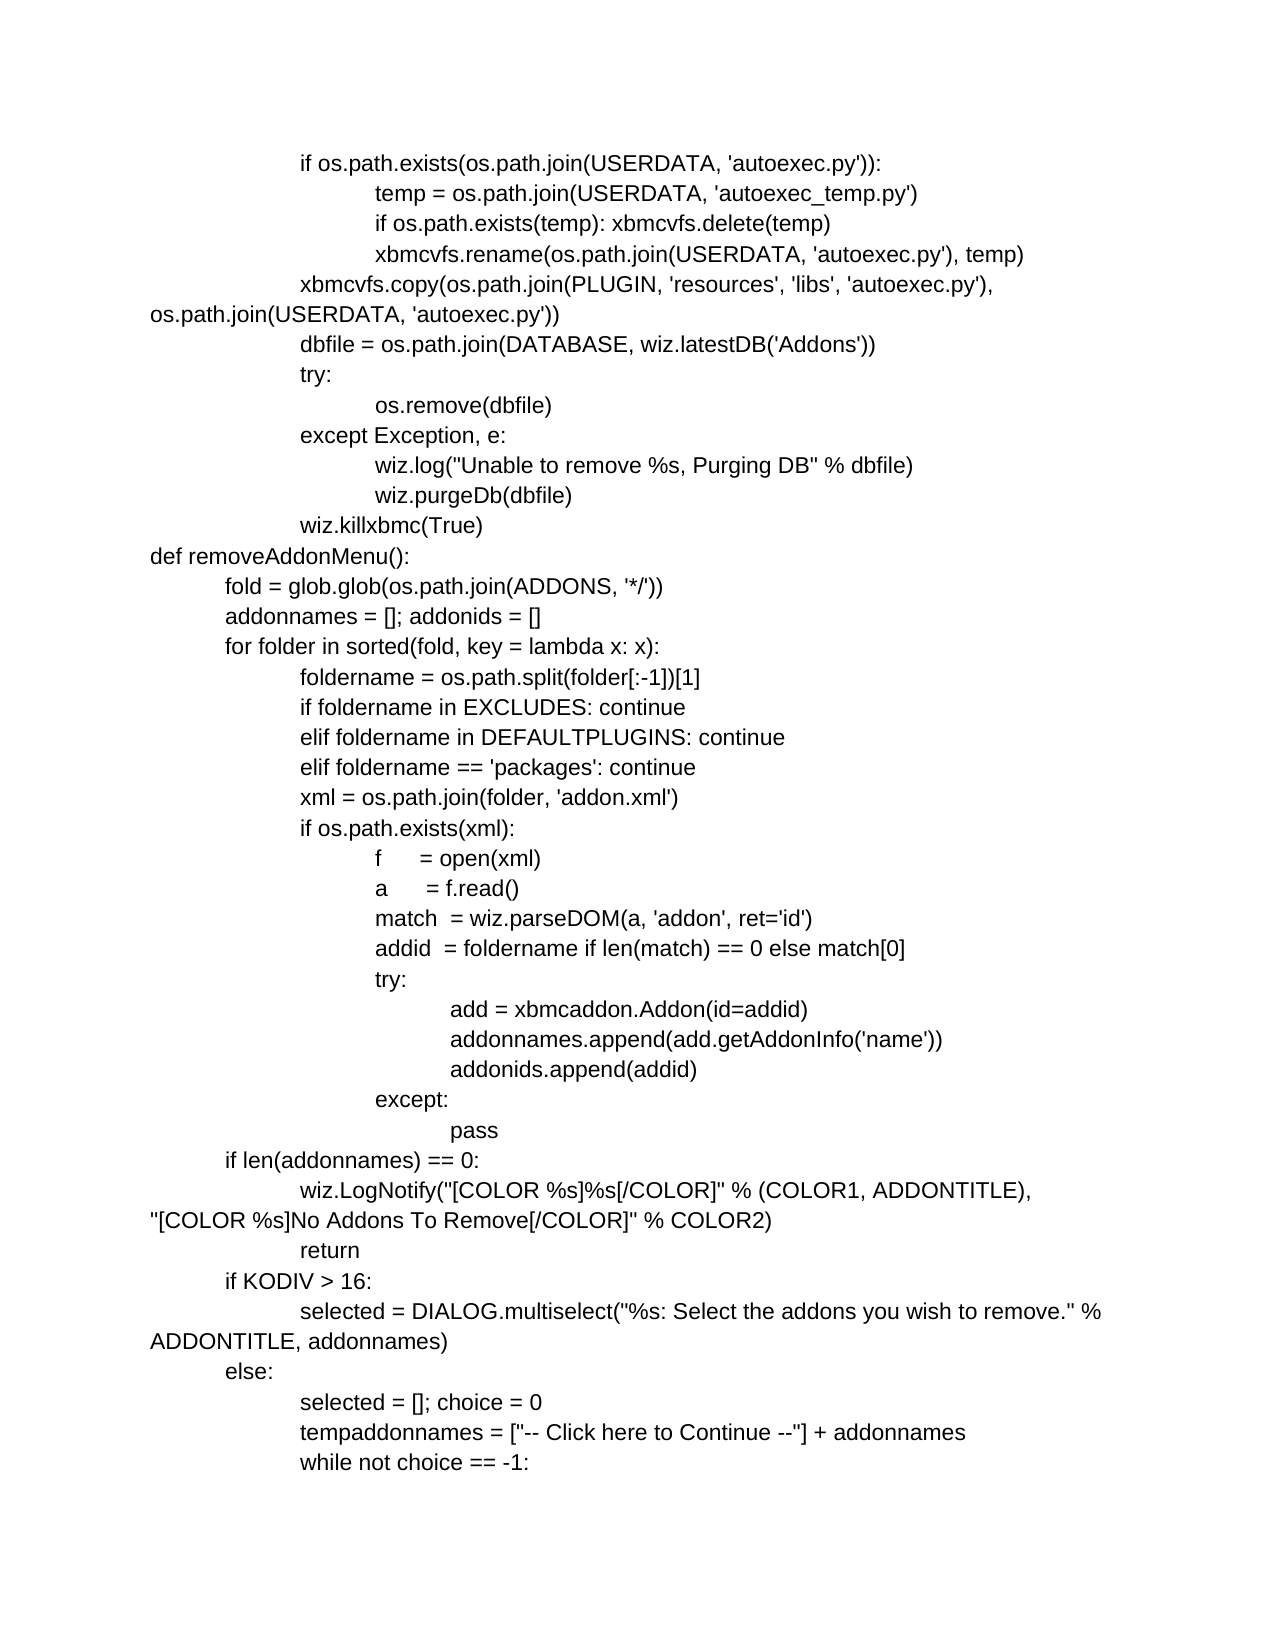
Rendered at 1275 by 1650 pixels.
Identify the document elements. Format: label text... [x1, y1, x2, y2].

text xml = os.path.join(folder, 'addon.xml') [150, 784, 1125, 811]
text addonnames = []; addonids = [] [150, 603, 1125, 629]
text wiz.killxbmc(True) [150, 512, 1125, 539]
text addonnames.append(add.getAddonInfo('name')) [150, 1026, 1125, 1052]
text if foldername in EXCLUDES: continue [150, 694, 1125, 720]
text fold = glob.glob(os.path.join(ADDONS, '*/')) [150, 573, 1125, 599]
text selected = []; choice = 0 [150, 1388, 1125, 1415]
text temp = os.path.join(USERDATA, 'autoexec_temp.py') [150, 180, 1125, 207]
text if KODIV > 16: [150, 1268, 1125, 1294]
text addid = foldername if len(match) == 0 else match[0] [150, 935, 1125, 962]
text add = xbmcaddon.Addon(id=addid) [150, 996, 1125, 1022]
text os.remove(dbfile) [150, 392, 1125, 418]
text a = f.read() [150, 875, 1125, 901]
text pass [150, 1117, 1125, 1143]
text f = open(xml) [150, 845, 1125, 871]
text except Exception, e: [150, 422, 1125, 448]
text elif foldername in DEFAULTPLUGINS: continue [150, 724, 1125, 750]
text if os.path.exists(temp): xbmcvfs.delete(temp) [150, 210, 1125, 237]
text dbfile = os.path.join(DATABASE, wiz.latestDB('Addons')) [150, 331, 1125, 358]
text wiz.purgeDb(dbfile) [150, 482, 1125, 509]
text if os.path.exists(xml): [150, 814, 1125, 841]
text else: [150, 1358, 1125, 1385]
text tempaddonnames = ["-- Click here to Continue --"] + addonnames [150, 1419, 1125, 1445]
text xbmcvfs.rename(os.path.join(USERDATA, 'autoexec.py'), temp) [150, 241, 1125, 267]
text return [150, 1237, 1125, 1264]
text try: [150, 966, 1125, 992]
text for folder in sorted(fold, key = lambda x: x): [150, 633, 1125, 660]
text xbmcvfs.copy(os.path.join(PLUGIN, 'resources', 'libs', 'autoexec.py'), os.path.join(USERDATA, 'autoexec.py')) [150, 271, 1125, 327]
text addonids.append(addid) [150, 1056, 1125, 1083]
text wiz.LogNotify("[COLOR %s]%s[/COLOR]" % (COLOR1, ADDONTITLE), "[COLOR %s]No Addons To Remove[/COLOR]" % COLOR2) [150, 1177, 1125, 1234]
text foldername = os.path.split(folder[:-1])[1] [150, 663, 1125, 690]
text if os.path.exists(os.path.join(USERDATA, 'autoexec.py')): [150, 150, 1125, 176]
text if len(addonnames) == 0: [150, 1147, 1125, 1173]
text wiz.log("Unable to remove %s, Purging DB" % dbfile) [150, 452, 1125, 478]
text except: [150, 1086, 1125, 1113]
text match = wiz.parseDOM(a, 'addon', ret='id') [150, 905, 1125, 932]
text def removeAddonMenu(): [150, 543, 1125, 569]
text selected = DIALOG.multiselect("%s: Select the addons you wish to remove." % ADDONTITLE, addonnames) [150, 1298, 1125, 1354]
text while not choice == -1: [150, 1449, 1125, 1475]
text try: [150, 361, 1125, 388]
text elif foldername == 'packages': continue [150, 754, 1125, 781]
